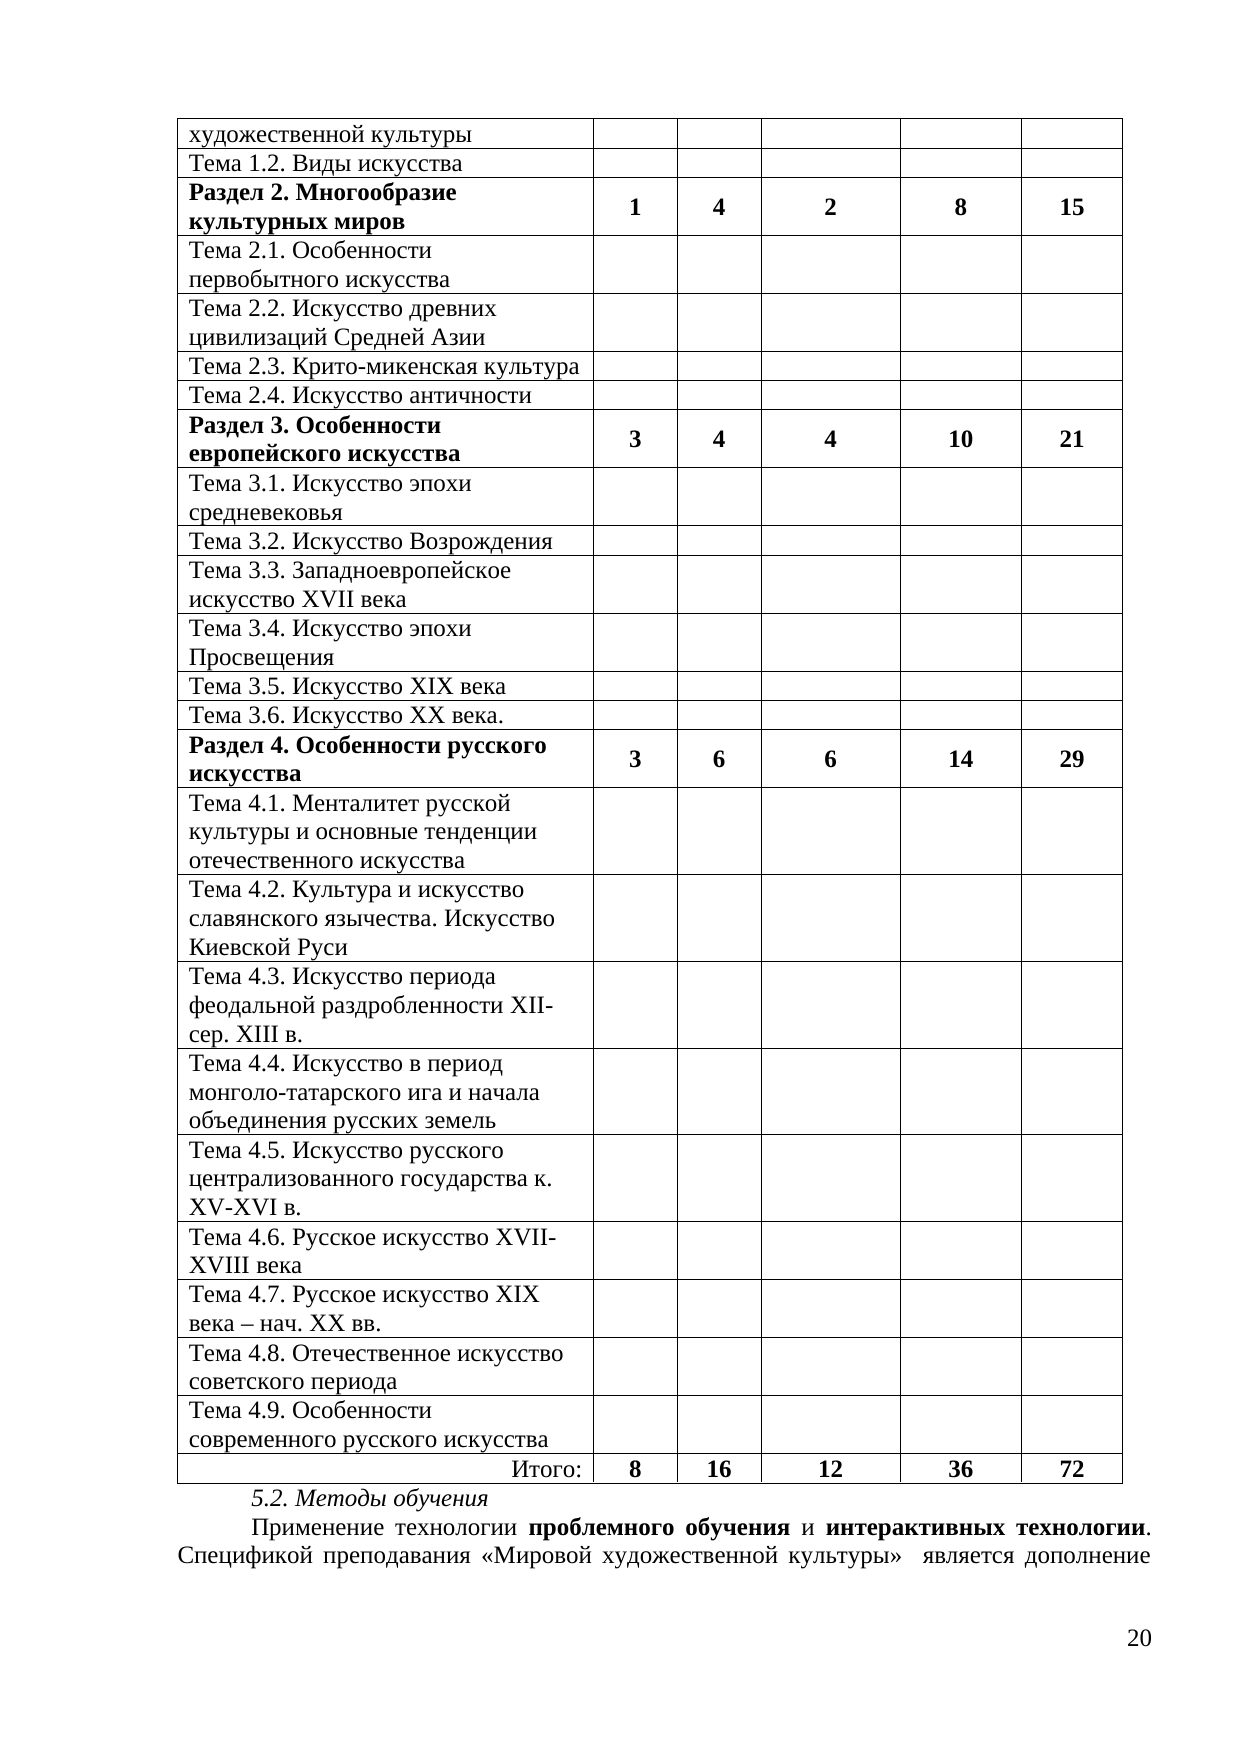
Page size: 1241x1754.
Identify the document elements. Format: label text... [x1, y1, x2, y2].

table_cell [762, 149, 900, 177]
table_cell [678, 701, 761, 729]
table_cell [901, 1222, 1021, 1279]
table_cell Раздел 2. Многообразие культурных миров [178, 178, 593, 235]
table_cell Тема 4.3. Искусство периода феодальной раздробленности ХII-сер. ХIII в. [178, 962, 593, 1047]
table_cell [901, 1396, 1021, 1453]
table_cell Раздел 4. Особенности русского искусства [178, 730, 593, 787]
table_cell 21 [1022, 410, 1122, 467]
table_cell [762, 468, 900, 525]
table_cell [1022, 788, 1122, 874]
table_cell [594, 701, 677, 729]
table_cell Тема 4.4. Искусство в период монголо-татарского ига и начала объединения русских земель [178, 1049, 593, 1134]
table_cell [901, 294, 1021, 351]
table_cell 6 [762, 730, 900, 787]
table_cell 14 [901, 730, 1021, 787]
table_cell 16 [678, 1454, 761, 1482]
table_cell [594, 294, 677, 351]
table_cell [1022, 526, 1122, 554]
table_cell [762, 1222, 900, 1279]
table_cell [1022, 119, 1122, 147]
table_cell [762, 352, 900, 380]
table_cell 12 [762, 1454, 900, 1482]
table_cell Тема 3.1. Искусство эпохи средневековья [178, 468, 593, 525]
table_cell [1022, 381, 1122, 409]
table_cell [594, 672, 677, 700]
table_cell [901, 1338, 1021, 1395]
table_cell 8 [594, 1454, 677, 1482]
table_cell [678, 119, 761, 147]
table_cell [678, 962, 761, 1047]
table_cell [678, 526, 761, 554]
table_cell [678, 556, 761, 613]
table_cell [901, 556, 1021, 613]
text 5.2. Методы обучения [177, 1483, 1152, 1512]
table_cell [1022, 352, 1122, 380]
table_cell [1022, 294, 1122, 351]
table_cell [1022, 556, 1122, 613]
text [177, 1512, 1152, 1569]
table_cell [594, 236, 677, 293]
table_cell [594, 1222, 677, 1279]
table_cell [1022, 1280, 1122, 1337]
table_cell [762, 875, 900, 961]
table_cell [594, 962, 677, 1047]
table_cell 3 [594, 410, 677, 467]
table_cell Тема 3.3. Западноевропейское искусство XVII века [178, 556, 593, 613]
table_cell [178, 119, 593, 147]
table_cell 6 [678, 730, 761, 787]
table_cell 72 [1022, 1454, 1122, 1482]
table_cell Тема 2.2. Искусство древних цивилизаций Средней Азии [178, 294, 593, 351]
table_cell [594, 468, 677, 525]
table_cell Тема 2.4. Искусство античности [178, 381, 593, 409]
table_cell [762, 294, 900, 351]
table_cell Тема 4.1. Менталитет русской культуры и основные тенденции отечественного искусства [178, 788, 593, 874]
table_cell [901, 1280, 1021, 1337]
table_cell [901, 236, 1021, 293]
table_cell [901, 614, 1021, 671]
table_cell [594, 1049, 677, 1134]
table_cell Тема 3.4. Искусство эпохи Просвещения [178, 614, 593, 671]
table_cell [1022, 149, 1122, 177]
table_cell [594, 1280, 677, 1337]
table_cell [678, 352, 761, 380]
table_cell [762, 701, 900, 729]
table_cell 29 [1022, 730, 1122, 787]
table_cell [901, 352, 1021, 380]
table_cell [762, 236, 900, 293]
table_cell [678, 294, 761, 351]
table_cell Тема 4.7. Русское искусство ХIХ века – нач. ХХ вв. [178, 1280, 593, 1337]
table_cell [594, 1396, 677, 1453]
table_cell [678, 788, 761, 874]
table_cell [594, 1338, 677, 1395]
table_cell [901, 701, 1021, 729]
table_cell 36 [901, 1454, 1021, 1482]
table_cell [594, 526, 677, 554]
table_cell [762, 672, 900, 700]
table_cell [1022, 1396, 1122, 1453]
table_cell [1022, 614, 1122, 671]
table_cell Тема 4.8. Отечественное искусство советского периода [178, 1338, 593, 1395]
table_cell [762, 962, 900, 1047]
table_cell [594, 556, 677, 613]
table_cell [762, 1396, 900, 1453]
table_cell Тема 4.2. Культура и искусство славянского язычества. Искусство Киевской Руси [178, 875, 593, 961]
table_cell [1022, 468, 1122, 525]
table_cell [1022, 875, 1122, 961]
table_cell [678, 236, 761, 293]
table_cell [1022, 1135, 1122, 1221]
table_cell Тема 3.5. Искусство XIX века [178, 672, 593, 700]
table_cell [678, 1396, 761, 1453]
table_cell [678, 381, 761, 409]
table_cell [762, 119, 900, 147]
table_cell [678, 1135, 761, 1221]
table_cell [901, 788, 1021, 874]
table_cell [901, 381, 1021, 409]
table_cell [594, 614, 677, 671]
table_cell Тема 4.6. Русское искусство ХVII-XVIII века [178, 1222, 593, 1279]
table_cell [901, 1135, 1021, 1221]
table_cell Тема 4.5. Искусство русского централизованного государства к. ХV-ХVI в. [178, 1135, 593, 1221]
table_cell [762, 1049, 900, 1134]
table_cell [678, 1222, 761, 1279]
table_cell 15 [1022, 178, 1122, 235]
table_cell [762, 526, 900, 554]
table_cell Раздел 3. Особенности европейского искусства [178, 410, 593, 467]
table_cell 4 [678, 178, 761, 235]
table_cell [901, 149, 1021, 177]
table_cell 8 [901, 178, 1021, 235]
table_cell Тема 3.6. Искусство ХХ века. [178, 701, 593, 729]
table_cell Итого: [178, 1454, 593, 1482]
table_cell [1022, 1222, 1122, 1279]
table_cell 2 [762, 178, 900, 235]
table_cell Тема 1.2. Виды искусства [178, 149, 593, 177]
table_cell [762, 1338, 900, 1395]
table_cell 4 [762, 410, 900, 467]
table_cell [678, 672, 761, 700]
table_cell [1022, 1338, 1122, 1395]
table_cell [1022, 701, 1122, 729]
table_cell [678, 468, 761, 525]
table_cell Тема 4.9. Особенности современного русского искусства [178, 1396, 593, 1453]
table_cell 10 [901, 410, 1021, 467]
table_cell [594, 875, 677, 961]
table_cell 1 [594, 178, 677, 235]
table_cell [594, 119, 677, 147]
table_cell [1022, 672, 1122, 700]
table_cell [762, 614, 900, 671]
table_cell [1022, 236, 1122, 293]
table_cell [594, 1135, 677, 1221]
table_cell [594, 788, 677, 874]
table_cell [678, 614, 761, 671]
table_cell Тема 2.1. Особенности первобытного искусства [178, 236, 593, 293]
table_cell [594, 381, 677, 409]
table_cell [901, 1049, 1021, 1134]
table_cell [594, 149, 677, 177]
table_cell [901, 875, 1021, 961]
table_cell 3 [594, 730, 677, 787]
table_cell [678, 1049, 761, 1134]
table_cell [901, 468, 1021, 525]
table_cell [762, 788, 900, 874]
table_cell [678, 1338, 761, 1395]
table_cell [594, 352, 677, 380]
table_cell Тема 3.2. Искусство Возрождения [178, 526, 593, 554]
table_cell [762, 556, 900, 613]
table_cell [901, 119, 1021, 147]
table_cell [762, 381, 900, 409]
table_cell [678, 149, 761, 177]
table_cell 4 [678, 410, 761, 467]
table_cell [901, 672, 1021, 700]
table_cell [762, 1280, 900, 1337]
table_cell [1022, 1049, 1122, 1134]
table_cell [901, 526, 1021, 554]
table_cell [1022, 962, 1122, 1047]
table_cell [678, 875, 761, 961]
table_cell Тема 2.3. Крито-микенская культура [178, 352, 593, 380]
table_cell [678, 1280, 761, 1337]
table_cell [901, 962, 1021, 1047]
table_cell [762, 1135, 900, 1221]
